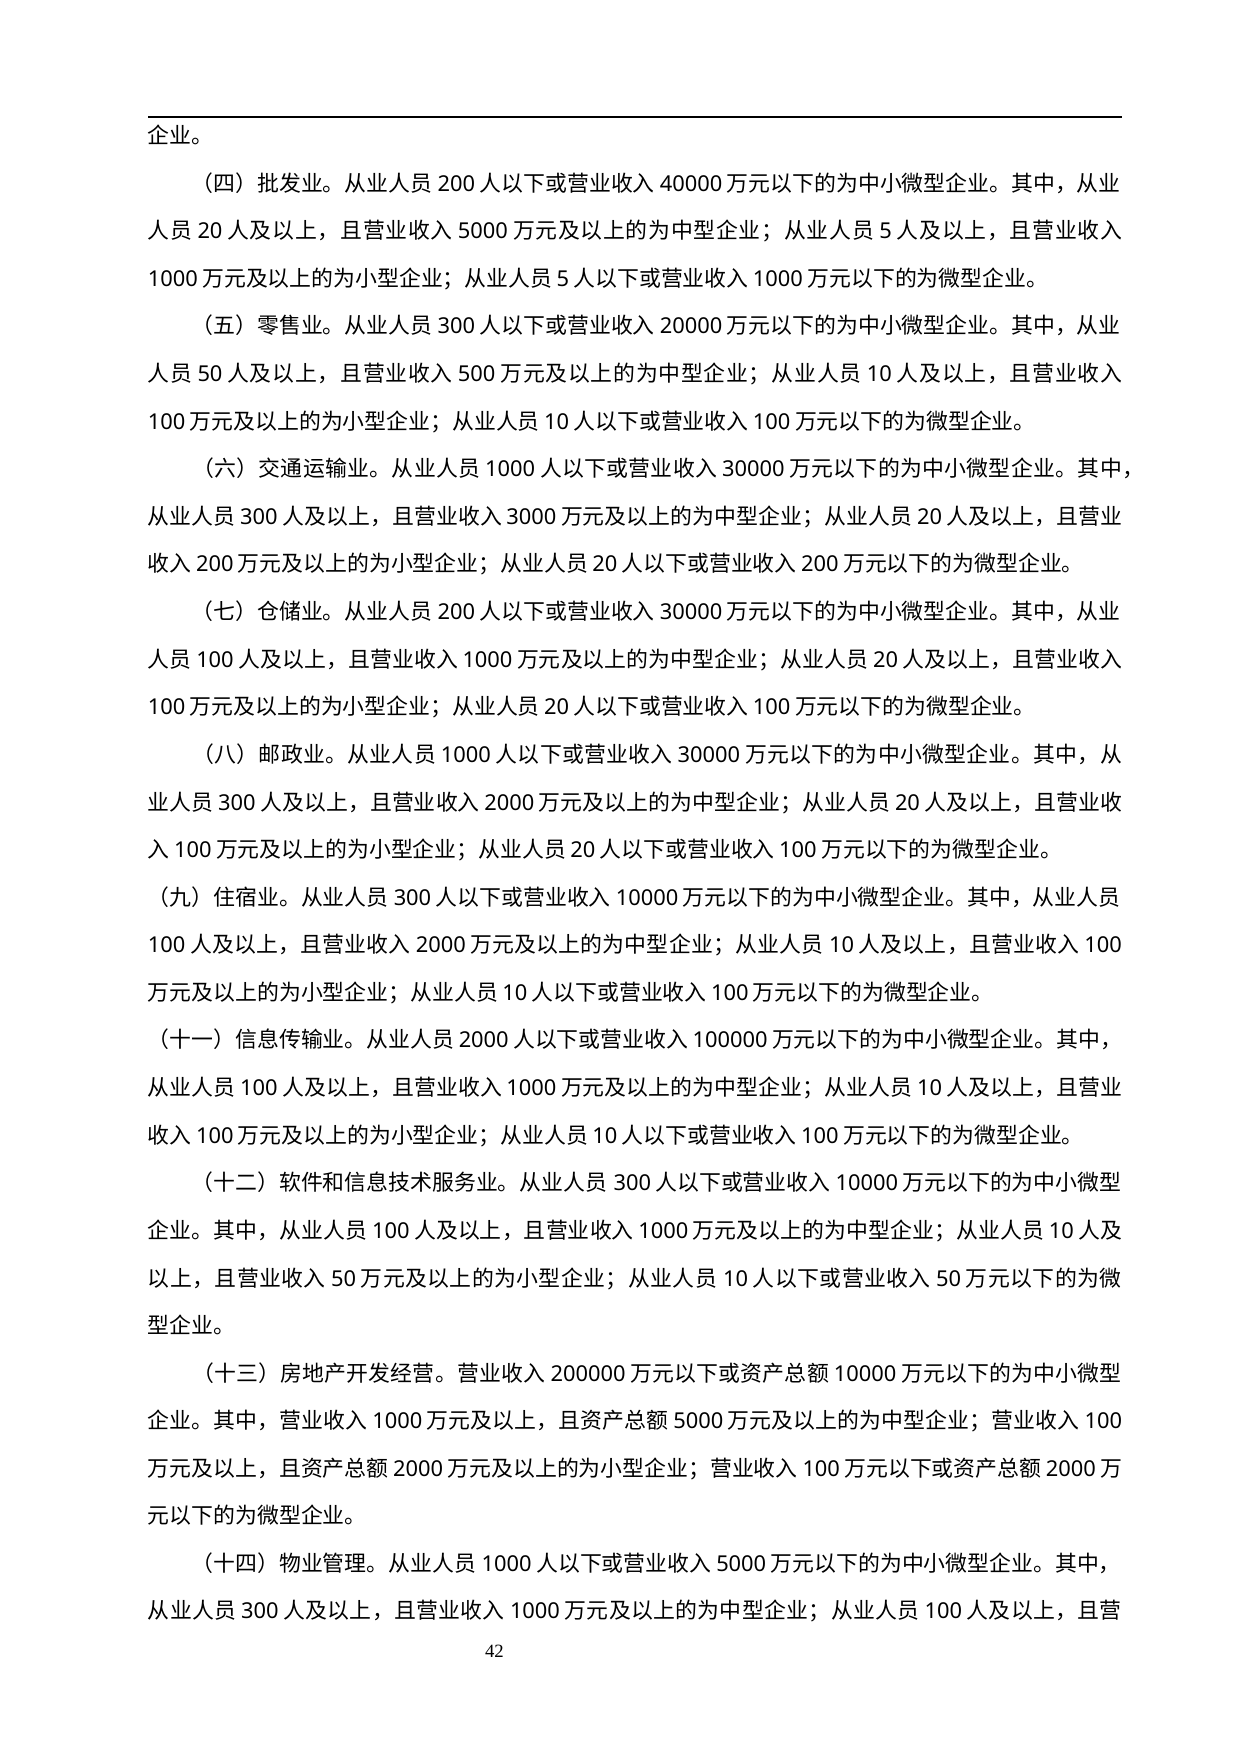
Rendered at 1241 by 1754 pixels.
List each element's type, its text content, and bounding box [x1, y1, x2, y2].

text （四）批发业。从业人员200人以下或营业收入40000万元以下的为中小微型企业。其中，从业人员20人及以上，且营业收入5000万元及以上的为中型企业；从业人员5人及以上，且营业收入1000万元及以上的为小型企业；从业人员5人以下或营业收入1000万元以下的为微型企业。 [148, 166, 1122, 293]
text （十三）房地产开发经营。营业收入200000万元以下或资产总额10000万元以下的为中小微型企业。其中，营业收入1000万元及以上，且资产总额5000万元及以上的为中型企业；营业收入100万元及以上，且资产总额2000万元及以上的为小型企业；营业收入100万元以下或资产总额2000万元以下的为微型企业。 [148, 1356, 1122, 1530]
text （七）仓储业。从业人员200人以下或营业收入30000万元以下的为中小微型企业。其中，从业人员100人及以上，且营业收入1000万元及以上的为中型企业；从业人员20人及以上，且营业收入100万元及以上的为小型企业；从业人员20人以下或营业收入100万元以下的为微型企业。 [148, 594, 1122, 721]
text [148, 118, 1122, 150]
text （六）交通运输业。从业人员1000人以下或营业收入30000万元以下的为中小微型企业。其中，从业人员300人及以上，且营业收入3000万元及以上的为中型企业；从业人员20人及以上，且营业收入200万元及以上的为小型企业；从业人员20人以下或营业收入200万元以下的为微型企业。 [148, 451, 1122, 578]
text （八）邮政业。从业人员1000人以下或营业收入30000万元以下的为中小微型企业。其中，从业人员300人及以上，且营业收入2000万元及以上的为中型企业；从业人员20人及以上，且营业收入100万元及以上的为小型企业；从业人员20人以下或营业收入100万元以下的为微型企业。 [148, 737, 1122, 864]
text （五）零售业。从业人员300人以下或营业收入20000万元以下的为中小微型企业。其中，从业人员50人及以上，且营业收入500万元及以上的为中型企业；从业人员10人及以上，且营业收入100万元及以上的为小型企业；从业人员10人以下或营业收入100万元以下的为微型企业。 [148, 308, 1122, 435]
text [148, 1546, 1122, 1625]
text （九）住宿业。从业人员300人以下或营业收入10000万元以下的为中小微型企业。其中，从业人员100人及以上，且营业收入2000万元及以上的为中型企业；从业人员10人及以上，且营业收入100万元及以上的为小型企业；从业人员10人以下或营业收入100万元以下的为微型企业。 [148, 880, 1122, 1007]
text （十二）软件和信息技术服务业。从业人员300人以下或营业收入10000万元以下的为中小微型企业。其中，从业人员100人及以上，且营业收入1000万元及以上的为中型企业；从业人员10人及以上，且营业收入50万元及以上的为小型企业；从业人员10人以下或营业收入50万元以下的为微型企业。 [148, 1165, 1122, 1340]
text （十一）信息传输业。从业人员2000人以下或营业收入100000万元以下的为中小微型企业。其中，从业人员100人及以上，且营业收入1000万元及以上的为中型企业；从业人员10人及以上，且营业收入100万元及以上的为小型企业；从业人员10人以下或营业收入100万元以下的为微型企业。 [148, 1022, 1122, 1149]
